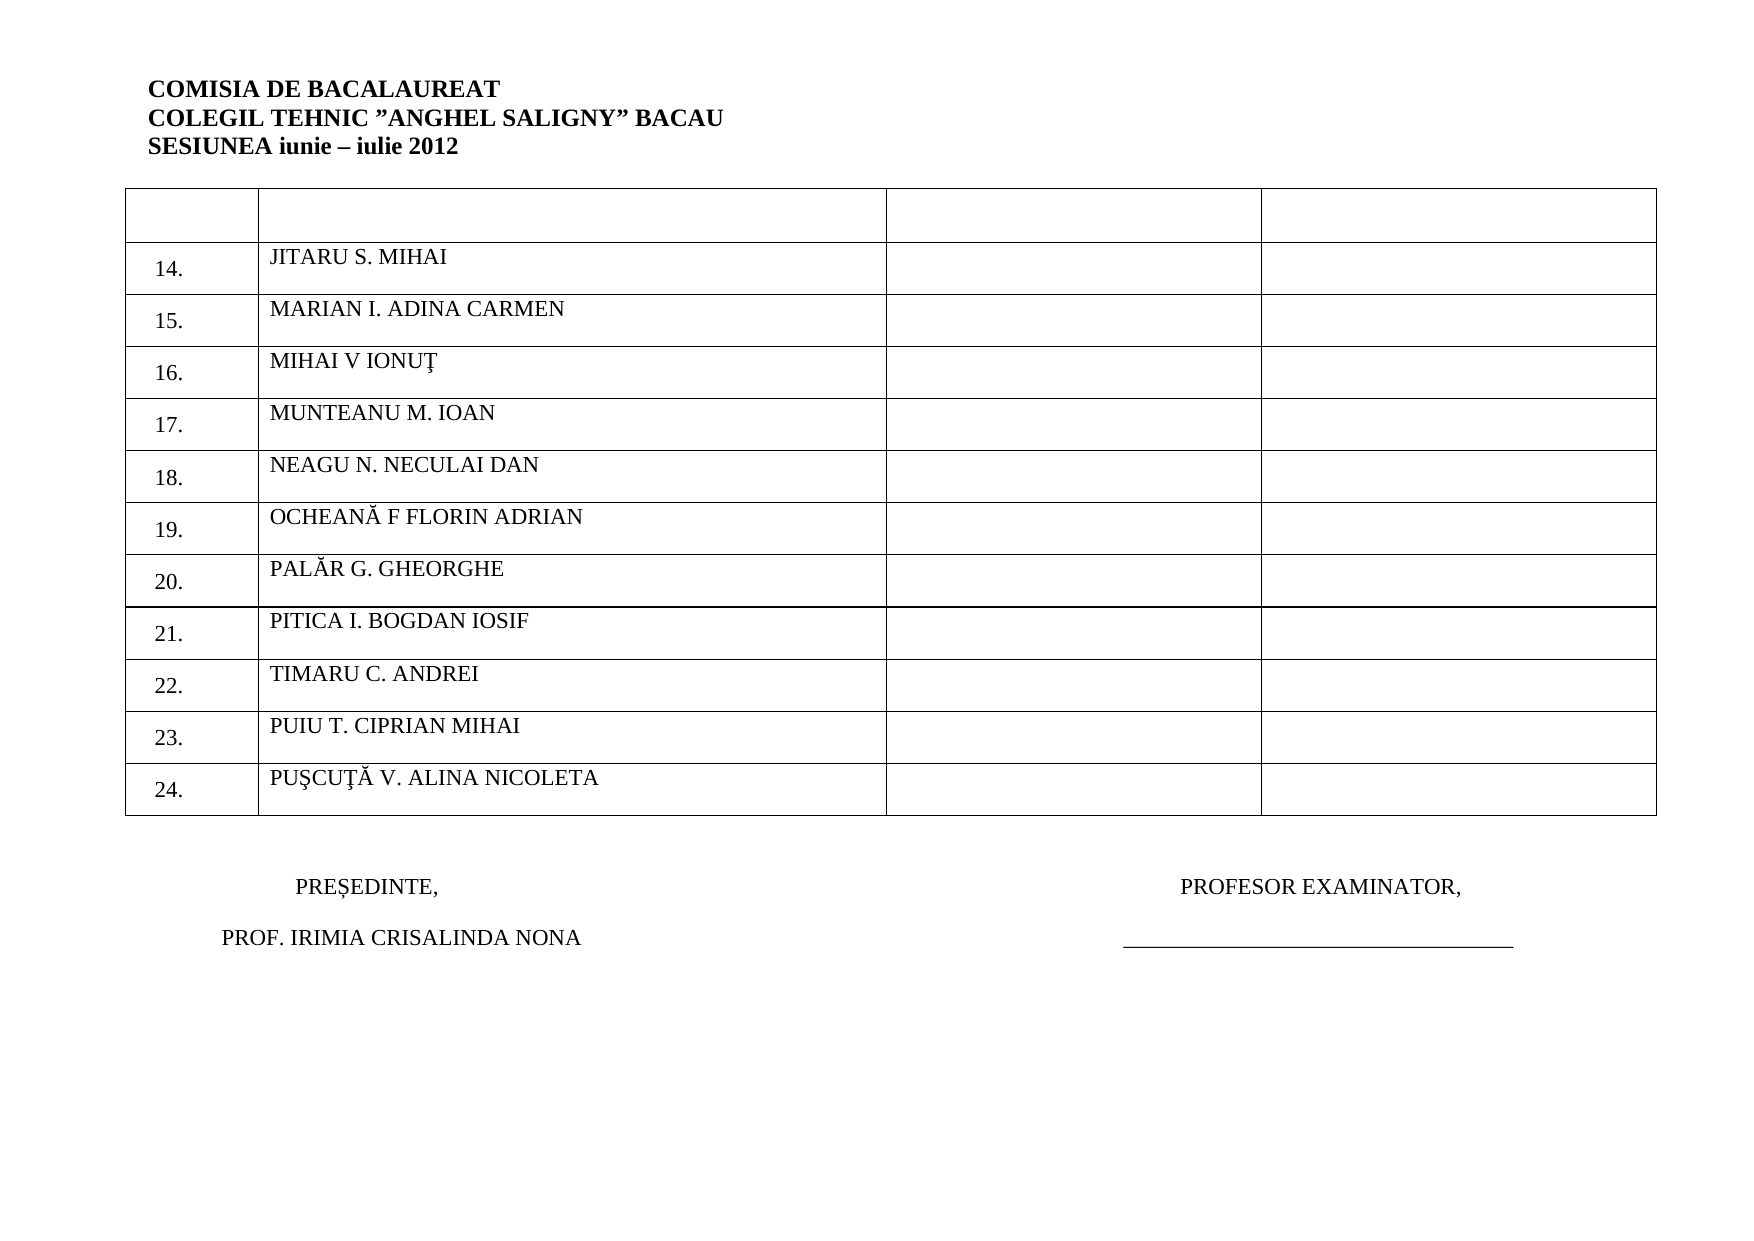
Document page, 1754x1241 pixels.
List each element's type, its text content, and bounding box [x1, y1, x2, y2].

table_cell [887, 399, 1261, 450]
table_cell [126, 503, 258, 554]
table_cell MIHAI V IONUŢ [259, 347, 886, 398]
table_cell [1262, 189, 1656, 242]
table_cell [126, 243, 258, 294]
table_cell [126, 189, 258, 242]
table_cell [1262, 347, 1656, 398]
table_cell [1262, 660, 1656, 711]
table_cell [126, 608, 258, 658]
table_cell [887, 189, 1261, 242]
table_cell [126, 347, 258, 398]
table_cell OCHEANĂ F FLORIN ADRIAN [259, 503, 886, 554]
table_cell PUŞCUŢĂ V. ALINA NICOLETA [259, 764, 886, 815]
table_cell [126, 660, 258, 711]
table_cell [1262, 243, 1656, 294]
text PREȘEDINTE, PROFESOR EXAMINATOR, [221, 873, 1606, 900]
table_cell [887, 295, 1261, 346]
table_cell [887, 555, 1261, 606]
table_cell [1262, 764, 1656, 815]
table_cell [1262, 712, 1656, 763]
table_cell PALĂR G. GHEORGHE [259, 555, 886, 606]
table_cell [126, 451, 258, 502]
table_cell PITICA I. BOGDAN IOSIF [259, 608, 886, 658]
table_cell [887, 764, 1261, 815]
table_cell [126, 764, 258, 815]
table_cell MARIAN I. ADINA CARMEN [259, 295, 886, 346]
table_cell [887, 243, 1261, 294]
table_cell [126, 555, 258, 606]
table_cell [1262, 295, 1656, 346]
table_cell NEAGU N. NECULAI DAN [259, 451, 886, 502]
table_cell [259, 189, 886, 242]
table_cell [126, 712, 258, 763]
table_cell MUNTEANU M. IOAN [259, 399, 886, 450]
table_cell [887, 608, 1261, 658]
table_cell [1262, 399, 1656, 450]
text PROF. IRIMIA CRISALINDA NONA __________________________________ [148, 924, 1606, 951]
table_cell [887, 451, 1261, 502]
table_cell [887, 712, 1261, 763]
table_cell [887, 503, 1261, 554]
table_cell TIMARU C. ANDREI [259, 660, 886, 711]
table_cell [1262, 451, 1656, 502]
table_cell [887, 347, 1261, 398]
table_cell JITARU S. MIHAI [259, 243, 886, 294]
table_cell PUIU T. CIPRIAN MIHAI [259, 712, 886, 763]
table_cell [1262, 608, 1656, 658]
table_cell [126, 399, 258, 450]
table_cell [1262, 503, 1656, 554]
table_cell [887, 660, 1261, 711]
table_cell [1262, 555, 1656, 606]
table_cell [126, 295, 258, 346]
